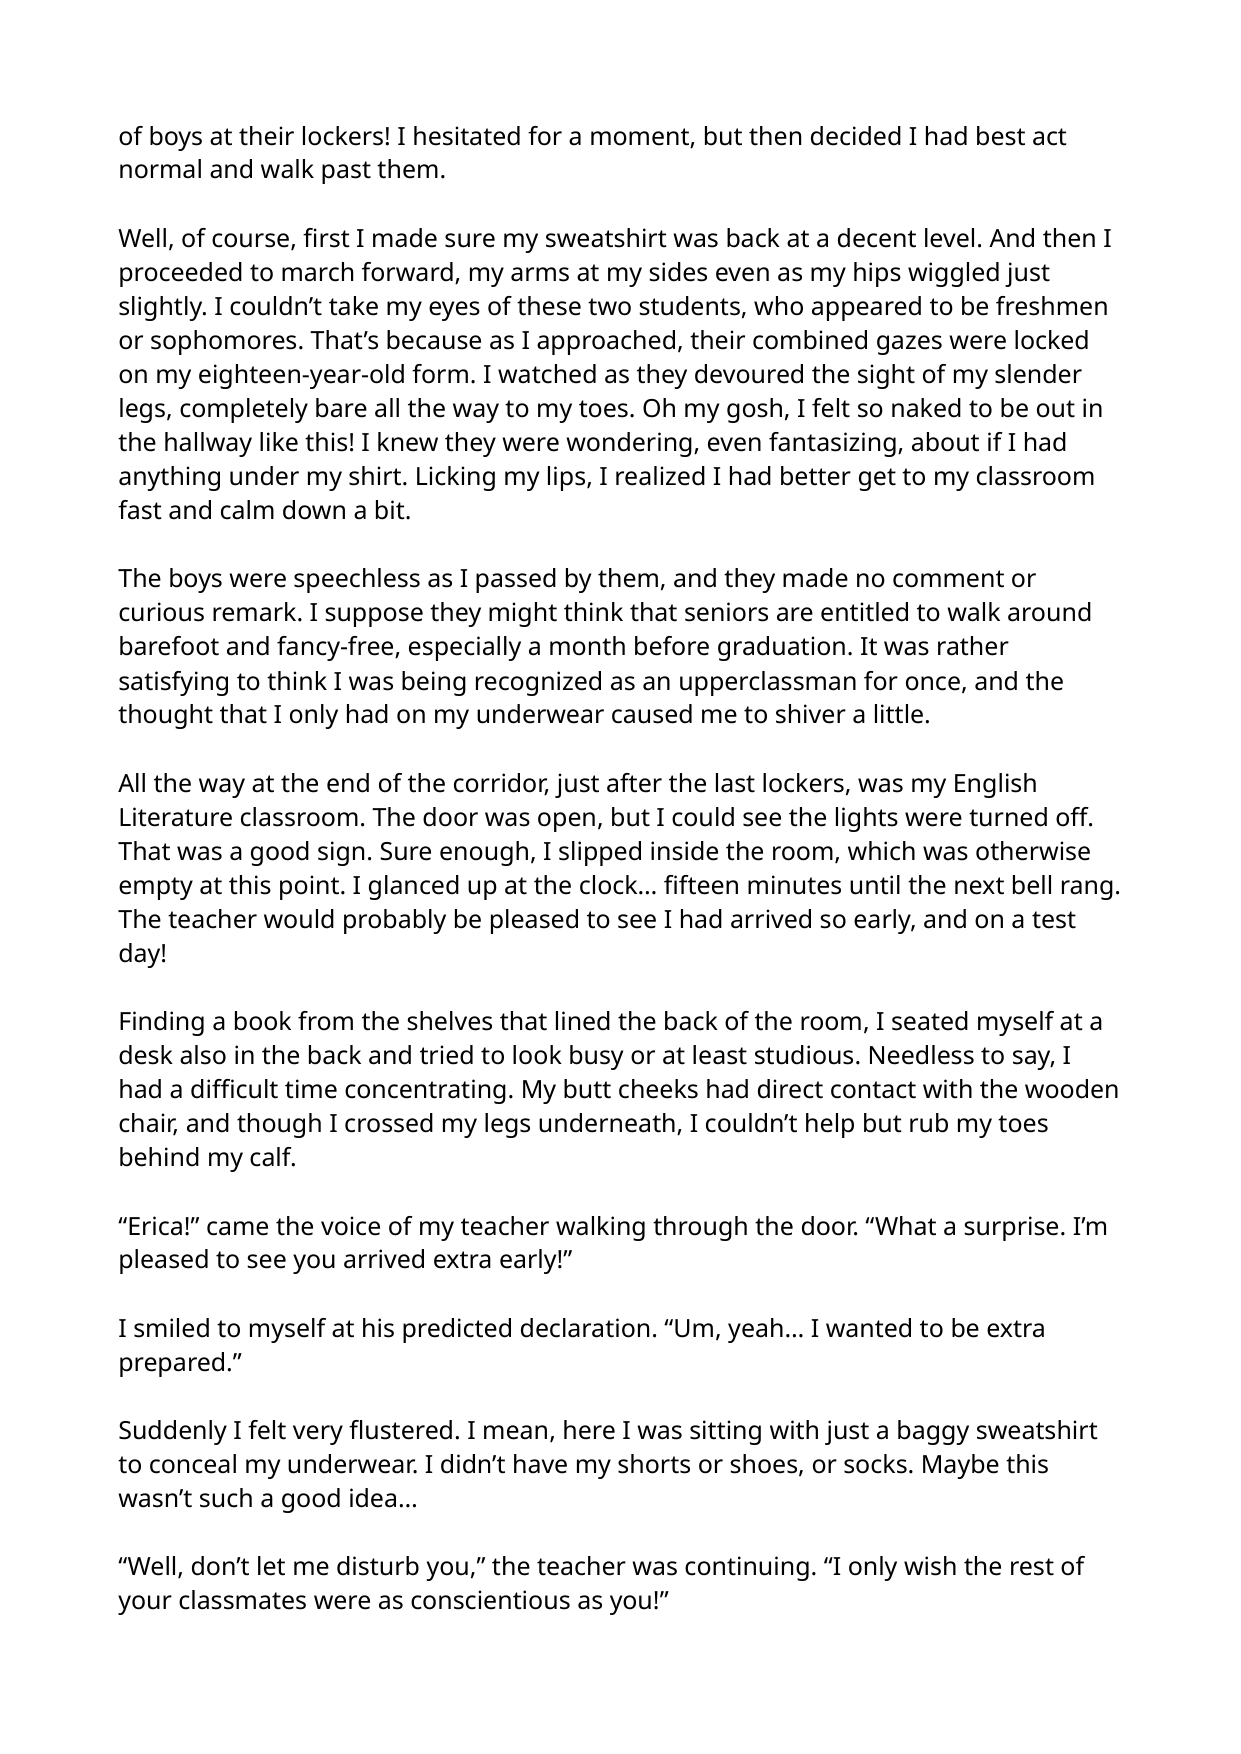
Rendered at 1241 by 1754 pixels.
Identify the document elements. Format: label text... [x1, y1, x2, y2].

text “Erica!” came the voice of my teacher walking through the door. “What a surprise. I’m pleased to see you arrived extra early!” [118, 1208, 1122, 1276]
text I smiled to myself at his predicted declaration. “Um, yeah… I wanted to be extra prepared.” [118, 1310, 1122, 1378]
text All the way at the end of the corridor, just after the last lockers, was my English Literature classroom. The door was open, but I could see the lights were turned off. That was a good sign. Sure enough, I slipped inside the room, which was otherwise empty at this point. I glanced up at the clock… fifteen minutes until the next bell rang. The teacher would probably be pleased to see I had arrived so early, and on a test day! [118, 765, 1122, 970]
text Suddenly I felt very flustered. I mean, here I was sitting with just a baggy sweatshirt to conceal my underwear. I didn’t have my shorts or shoes, or socks. Maybe this wasn’t such a good idea… [118, 1412, 1122, 1515]
text Well, of course, first I made sure my sweatshirt was back at a decent level. And then I proceeded to march forward, my arms at my sides even as my hips wiggled just slightly. I couldn’t take my eyes of these two students, who appeared to be freshmen or sophomores. That’s because as I approached, their combined gazes were locked on my eighteen-year-old form. I watched as they devoured the sight of my slender legs, completely bare all the way to my toes. Oh my gosh, I felt so naked to be out in the hallway like this! I knew they were wondering, even fantasizing, about if I had anything under my shirt. Licking my lips, I realized I had better get to my classroom fast and calm down a bit. [118, 220, 1122, 527]
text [118, 118, 1122, 186]
text The boys were speechless as I passed by them, and they made no comment or curious remark. I suppose they might think that seniors are entitled to walk around barefoot and fancy-free, especially a month before graduation. It was rather satisfying to think I was being recognized as an upperclassman for once, and the thought that I only had on my underwear caused me to shiver a little. [118, 561, 1122, 731]
text “Well, don’t let me disturb you,” the teacher was continuing. “I only wish the rest of your classmates were as conscientious as you!” [118, 1549, 1122, 1617]
text Finding a book from the shelves that lined the back of the room, I seated myself at a desk also in the back and tried to look busy or at least studious. Needless to say, I had a difficult time concentrating. My butt cheeks had direct contact with the wooden chair, and though I crossed my legs underneath, I couldn’t help but rub my toes behind my calf. [118, 1004, 1122, 1174]
